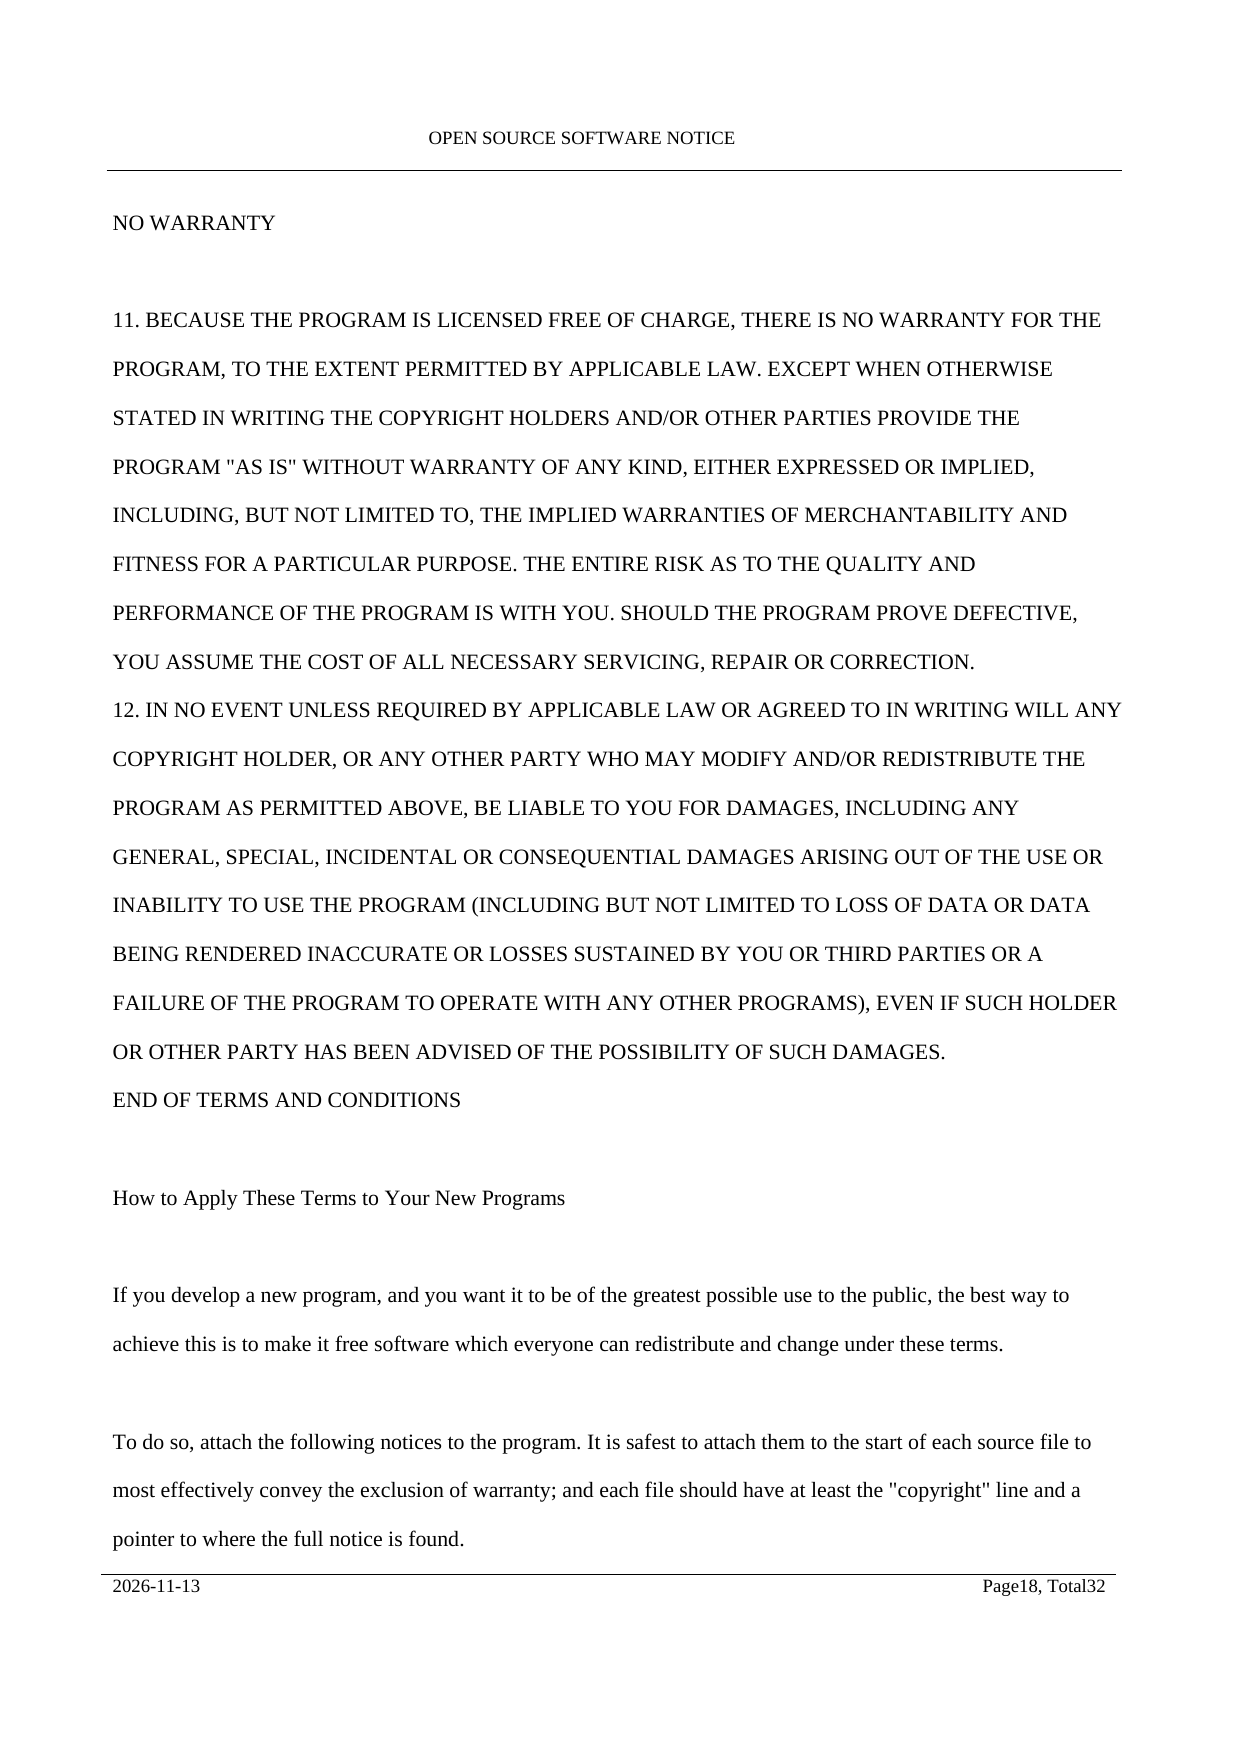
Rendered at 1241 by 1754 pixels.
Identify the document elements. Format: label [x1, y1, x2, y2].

text [112, 206, 1128, 1555]
